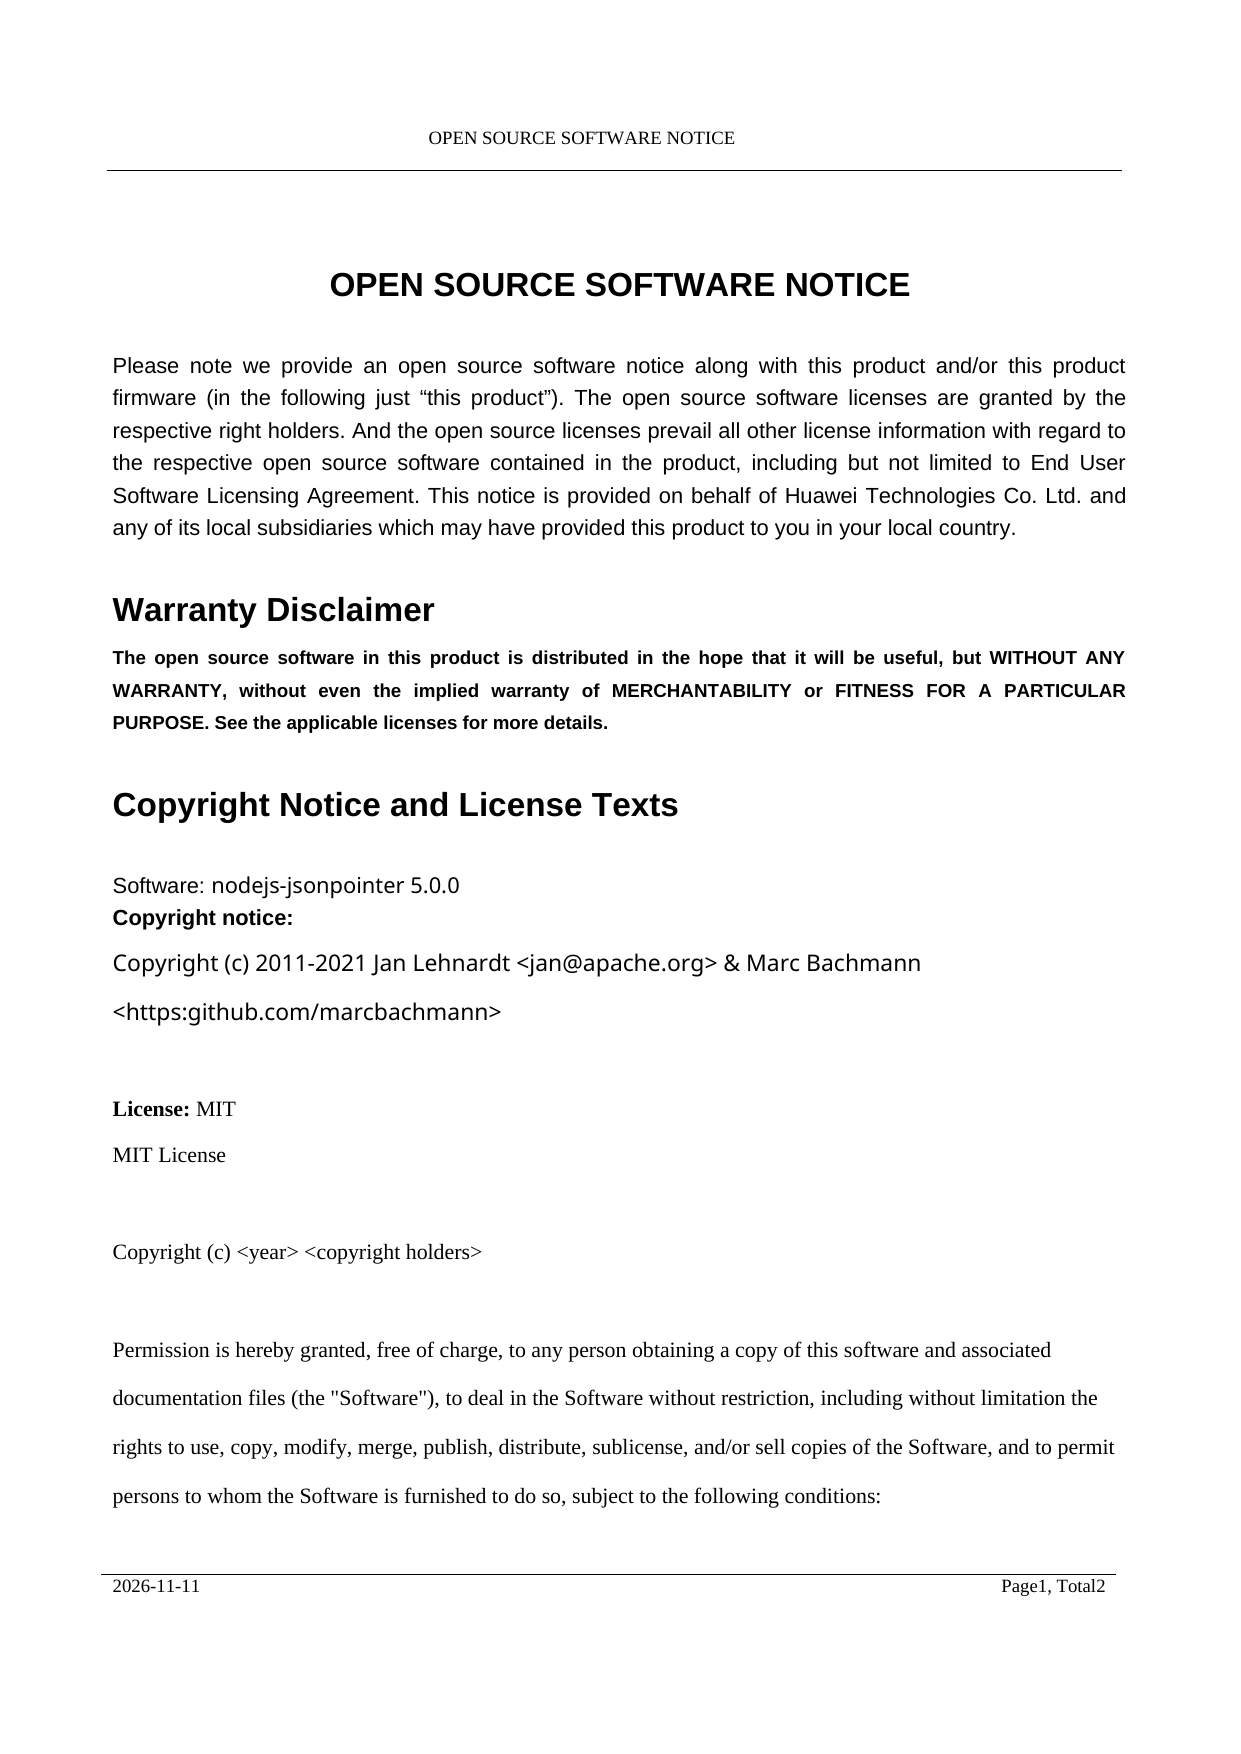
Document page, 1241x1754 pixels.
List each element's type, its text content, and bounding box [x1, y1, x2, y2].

text The open source software in this product is distributed in the hope that it will be useful, but WITHOUT ANY WARRANTY, without even the implied warranty of MERCHANTABILITY or FITNESS FOR A PARTICULAR PURPOSE. See the applicable licenses for more details. [112, 641, 1128, 739]
text OPEN SOURCE SOFTWARE NOTICE [112, 251, 1128, 316]
text License: MIT [112, 1093, 1128, 1125]
text Copyright Notice and License Texts [112, 771, 1128, 836]
text Software: nodejs-jsonpointer 5.0.0 [112, 869, 1128, 901]
text Please note we provide an open source software notice along with this product and/or this product firmware (in the following just “this product”). The open source software licenses are granted by the respective right holders. And the open source licenses prevail all other license information with regard to the respective open source software contained in the product, including but not limited to End User Software Licensing Agreement. This notice is provided on behalf of Huawei Technologies Co. Ltd. and any of its local subsidiaries which may have provided this product to you in your local country. [112, 349, 1128, 544]
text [112, 1138, 1128, 1512]
text Copyright (c) 2011-2021 Jan Lehnardt <jan@apache.org> & Marc Bachmann <https:github.com/marcbachmann> [112, 947, 1128, 1077]
text Warranty Disclaimer [112, 576, 1128, 641]
text Copyright notice: [112, 901, 1128, 934]
